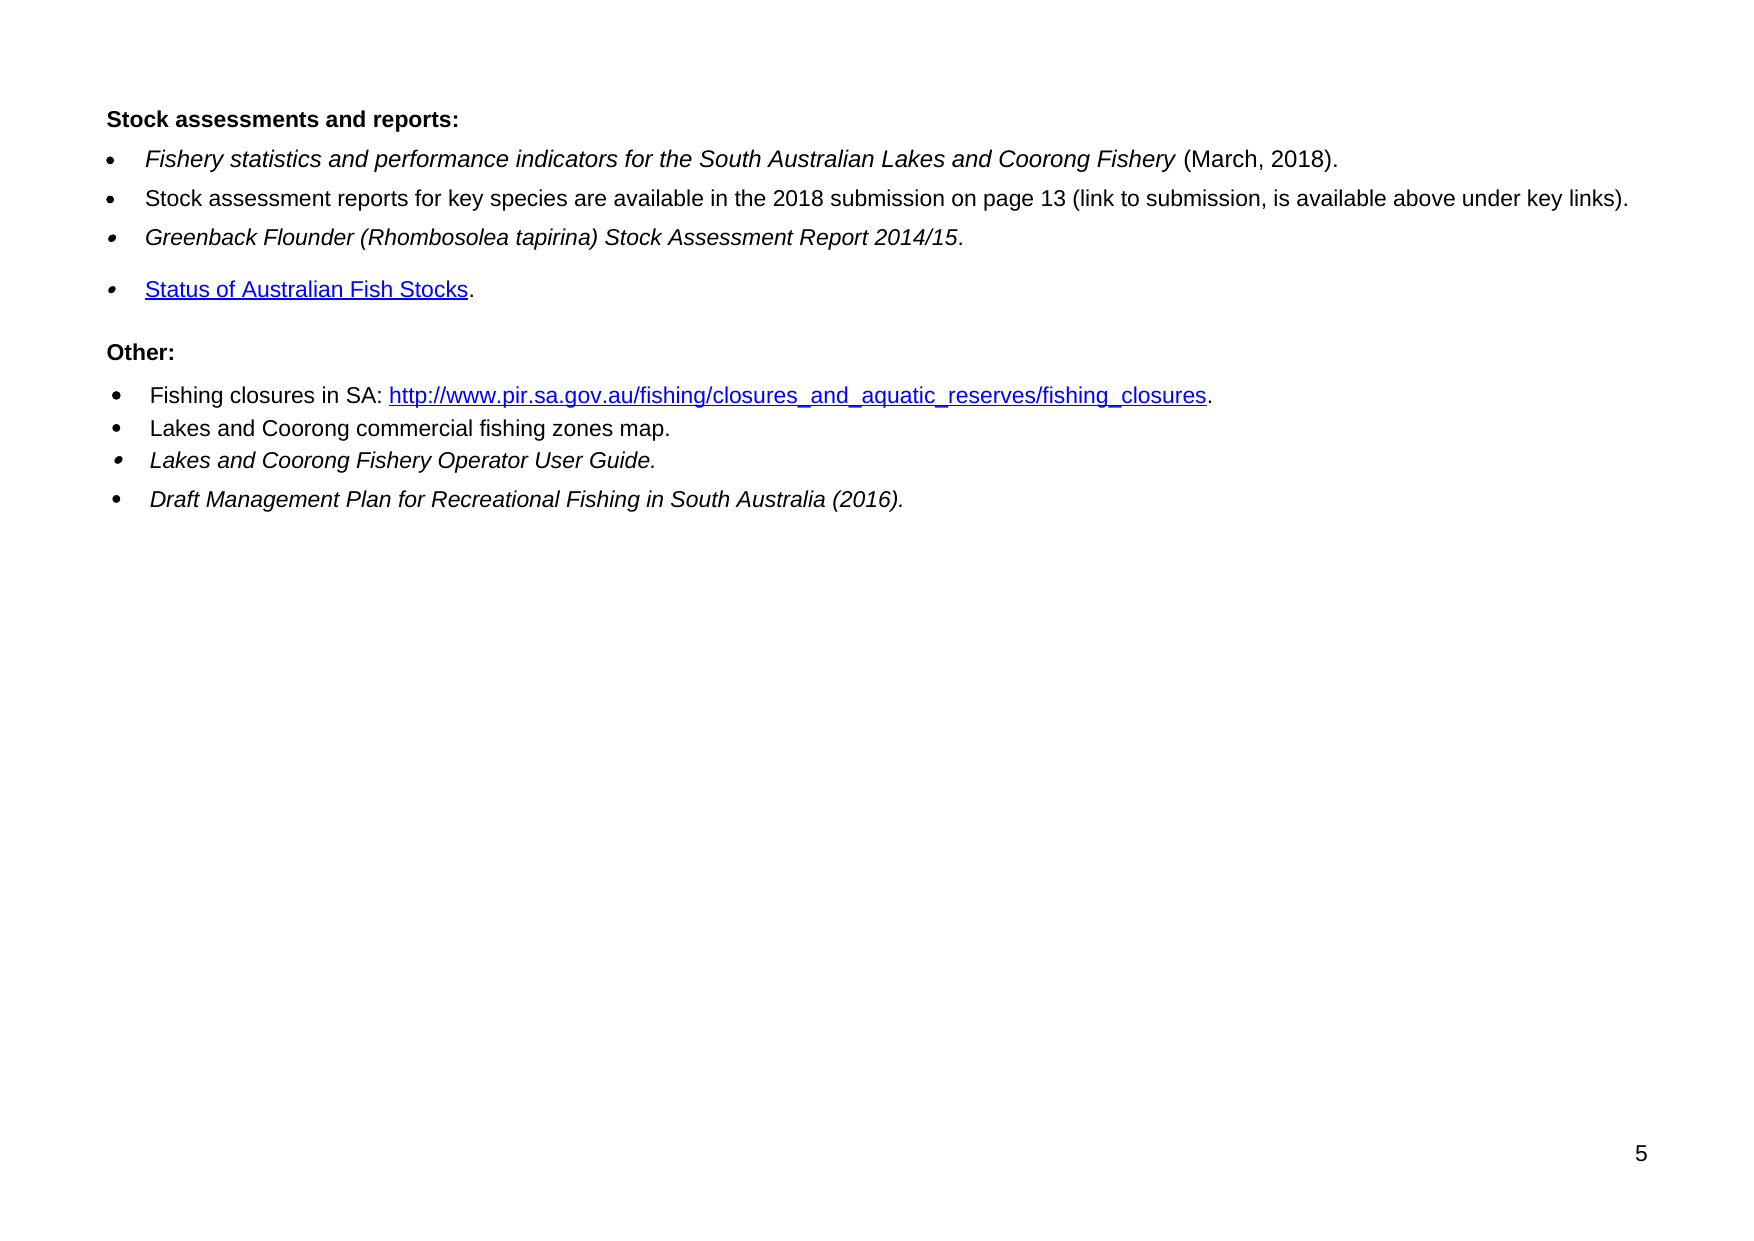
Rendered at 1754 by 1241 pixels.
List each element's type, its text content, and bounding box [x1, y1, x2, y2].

list Fishery statistics and performance indicators for the South Australian Lakes and Coorong Fishery (March, 2018). [106, 145, 1648, 173]
list Status of Australian Fish Stocks. [106, 276, 1648, 302]
list Draft Management Plan for Recreational Fishing in South Australia (2016). [112, 486, 1648, 512]
list Lakes and Coorong Fishery Operator User Guide. [112, 447, 1648, 474]
list Greenback Flounder (Rhombosolea tapirina) Stock Assessment Report 2014/15. [106, 224, 1648, 251]
text Stock assessments and reports: [106, 106, 1648, 133]
list Stock assessment reports for key species are available in the 2018 submission on page 13 (link to submission, is available above under key links). [106, 185, 1648, 212]
text Other: [106, 339, 1648, 366]
list Lakes and Coorong commercial fishing zones map. [112, 415, 1648, 441]
list Fishing closures in SA: http://www.pir.sa.gov.au/fishing/closures_and_aquatic_reserves/fishing_closures. [112, 382, 1648, 408]
